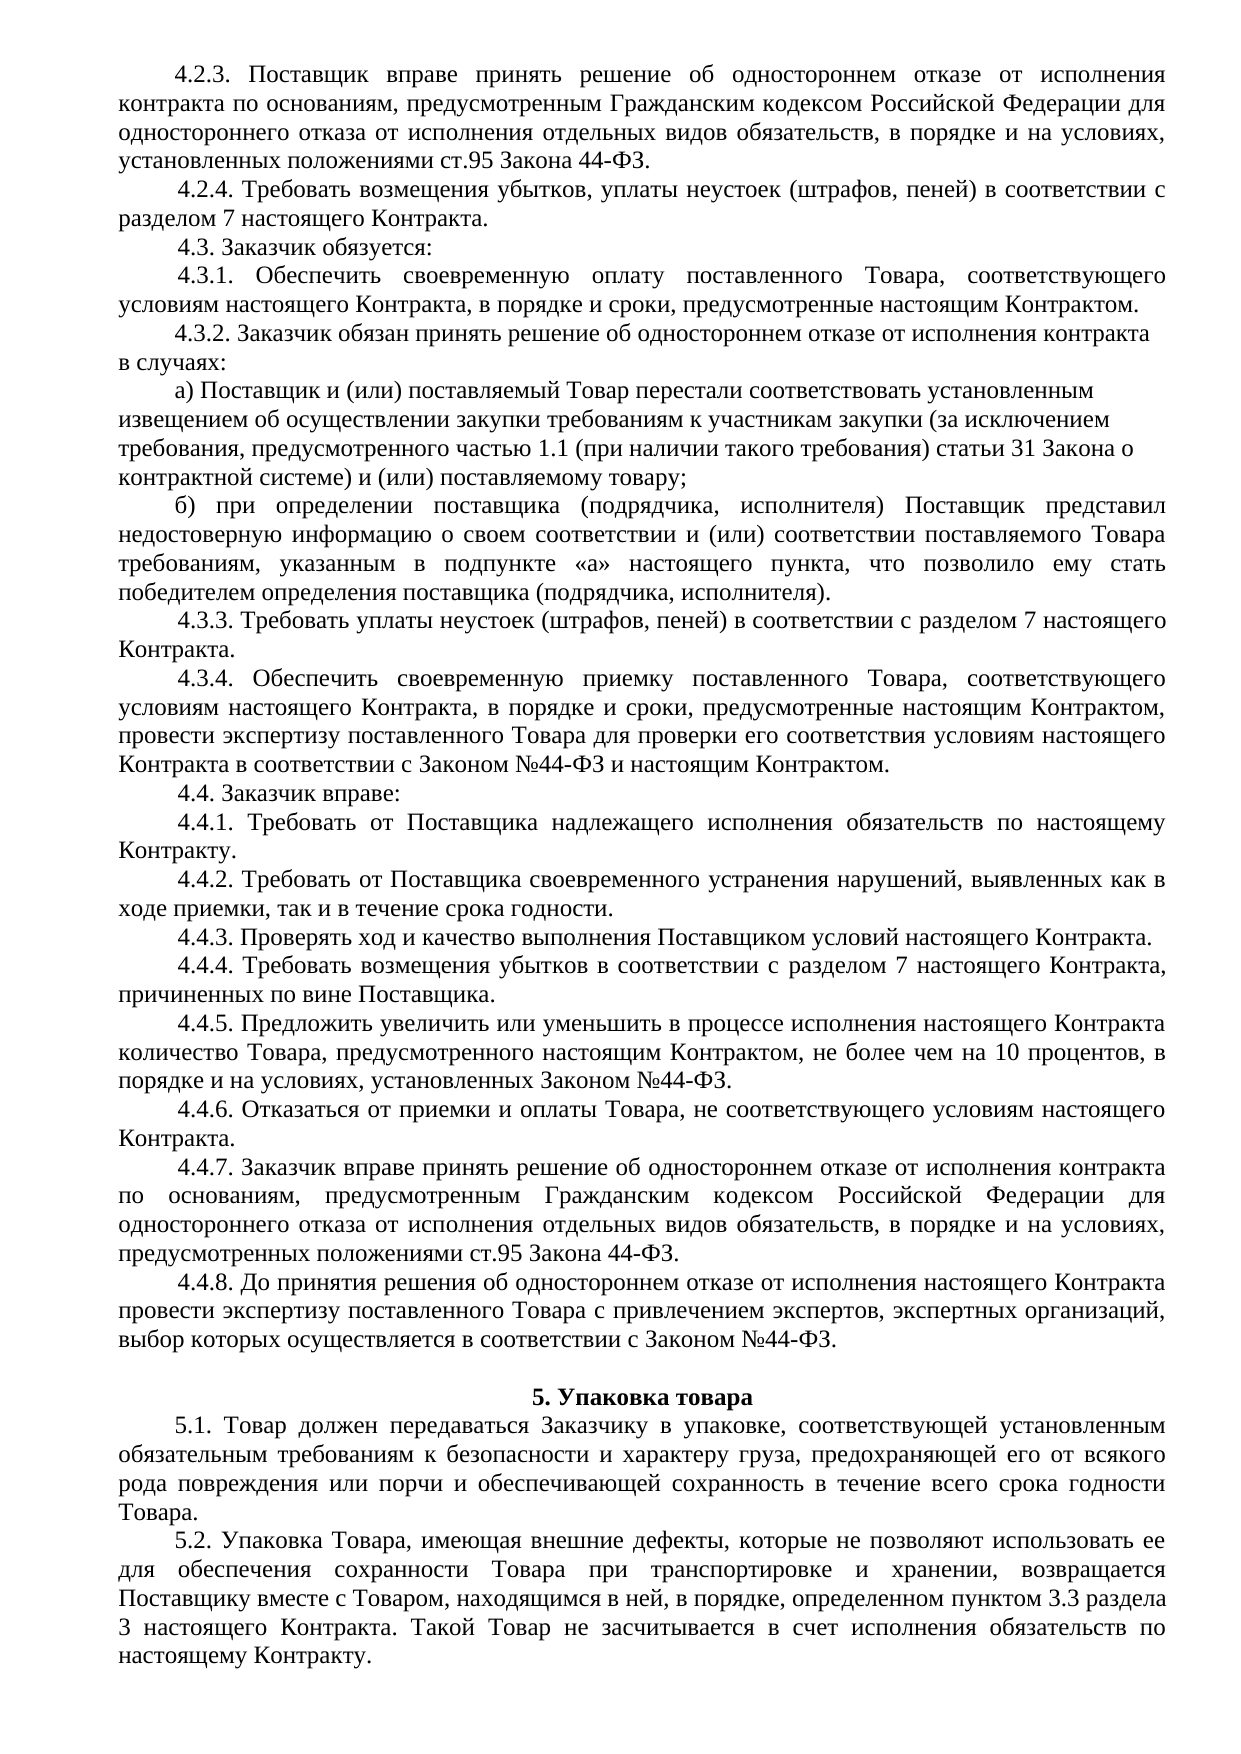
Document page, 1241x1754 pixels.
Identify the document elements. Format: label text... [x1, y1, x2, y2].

text б) при определении поставщика (подрядчика, исполнителя) Поставщик представил недостоверную информацию о своем соответствии и (или) соответствии поставляемого Товара требованиям, указанным в подпункте «а» настоящего пункта, что позволило ему стать победителем определения поставщика (подрядчика, исполнителя). [118, 490, 1167, 605]
text 4.2.3. Поставщик вправе принять решение об одностороннем отказе от исполнения контракта по основаниям, предусмотренным Гражданским кодексом Российской Федерации для одностороннего отказа от исполнения отдельных видов обязательств, в порядке и на условиях, установленных положениями ст.95 Закона 44-ФЗ. [118, 59, 1167, 174]
text 4.4.3. Проверять ход и качество выполнения Поставщиком условий настоящего Контракта. [118, 922, 1167, 950]
text 4.4.2. Требовать от Поставщика своевременного устранения нарушений, выявленных как в ходе приемки, так и в течение срока годности. [118, 864, 1167, 922]
text 4.3. Заказчик обязуется: [118, 232, 1167, 260]
text 5.1. Товар должен передаваться Заказчику в упаковке, соответствующей установленным обязательным требованиям к безопасности и характеру груза, предохраняющей его от всякого рода повреждения или порчи и обеспечивающей сохранность в течение всего срока годности Товара. [118, 1410, 1167, 1525]
text 4.4.4. Требовать возмещения убытков в соответствии с разделом 7 настоящего Контракта, причиненных по вине Поставщика. [118, 950, 1167, 1008]
text 5. Упаковка товара [118, 1382, 1167, 1410]
text 4.4.5. Предложить увеличить или уменьшить в процессе исполнения настоящего Контракта количество Товара, предусмотренного настоящим Контрактом, не более чем на 10 процентов, в порядке и на условиях, установленных Законом №44-ФЗ. [118, 1008, 1167, 1094]
text 4.3.4. Обеспечить своевременную приемку поставленного Товара, соответствующего условиям настоящего Контракта, в порядке и сроки, предусмотренные настоящим Контрактом, провести экспертизу поставленного Товара для проверки его соответствия условиям настоящего Контракта в соответствии с Законом №44-ФЗ и настоящим Контрактом. [118, 663, 1167, 778]
text а) Поставщик и (или) поставляемый Товар перестали соответствовать установленным извещением об осуществлении закупки требованиям к участникам закупки (за исключением требования, предусмотренного частью 1.1 (при наличии такого требования) статьи 31 Закона о контрактной системе) и (или) поставляемому товару; [118, 375, 1167, 490]
text 4.4.8. До принятия решения об одностороннем отказе от исполнения настоящего Контракта провести экспертизу поставленного Товара с привлечением экспертов, экспертных организаций, выбор которых осуществляется в соответствии с Законом №44-ФЗ. [118, 1267, 1167, 1353]
text 4.3.1. Обеспечить своевременную оплату поставленного Товара, соответствующего условиям настоящего Контракта, в порядке и сроки, предусмотренные настоящим Контрактом. [118, 260, 1167, 318]
text 4.3.3. Требовать уплаты неустоек (штрафов, пеней) в соответствии с разделом 7 настоящего Контракта. [118, 605, 1167, 663]
text 4.4.7. Заказчик вправе принять решение об одностороннем отказе от исполнения контракта по основаниям, предусмотренным Гражданским кодексом Российской Федерации для одностороннего отказа от исполнения отдельных видов обязательств, в порядке и на условиях, предусмотренных положениями ст.95 Закона 44-ФЗ. [118, 1152, 1167, 1267]
text 4.4.6. Отказаться от приемки и оплаты Товара, не соответствующего условиям настоящего Контракта. [118, 1094, 1167, 1152]
text 5.2. Упаковка Товара, имеющая внешние дефекты, которые не позволяют использовать ее для обеспечения сохранности Товара при транспортировке и хранении, возвращается Поставщику вместе с Товаром, находящимся в ней, в порядке, определенном пунктом 3.3 раздела 3 настоящего Контракта. Такой Товар не засчитывается в счет исполнения обязательств по настоящему Контракту. [118, 1525, 1167, 1669]
text 4.2.4. Требовать возмещения убытков, уплаты неустоек (штрафов, пеней) в соответствии с разделом 7 настоящего Контракта. [118, 174, 1167, 232]
text 4.4. Заказчик вправе: [118, 778, 1167, 807]
text 4.4.1. Требовать от Поставщика надлежащего исполнения обязательств по настоящему Контракту. [118, 807, 1167, 864]
text 4.3.2. Заказчик обязан принять решение об одностороннем отказе от исполнения контракта в случаях: [118, 318, 1167, 375]
